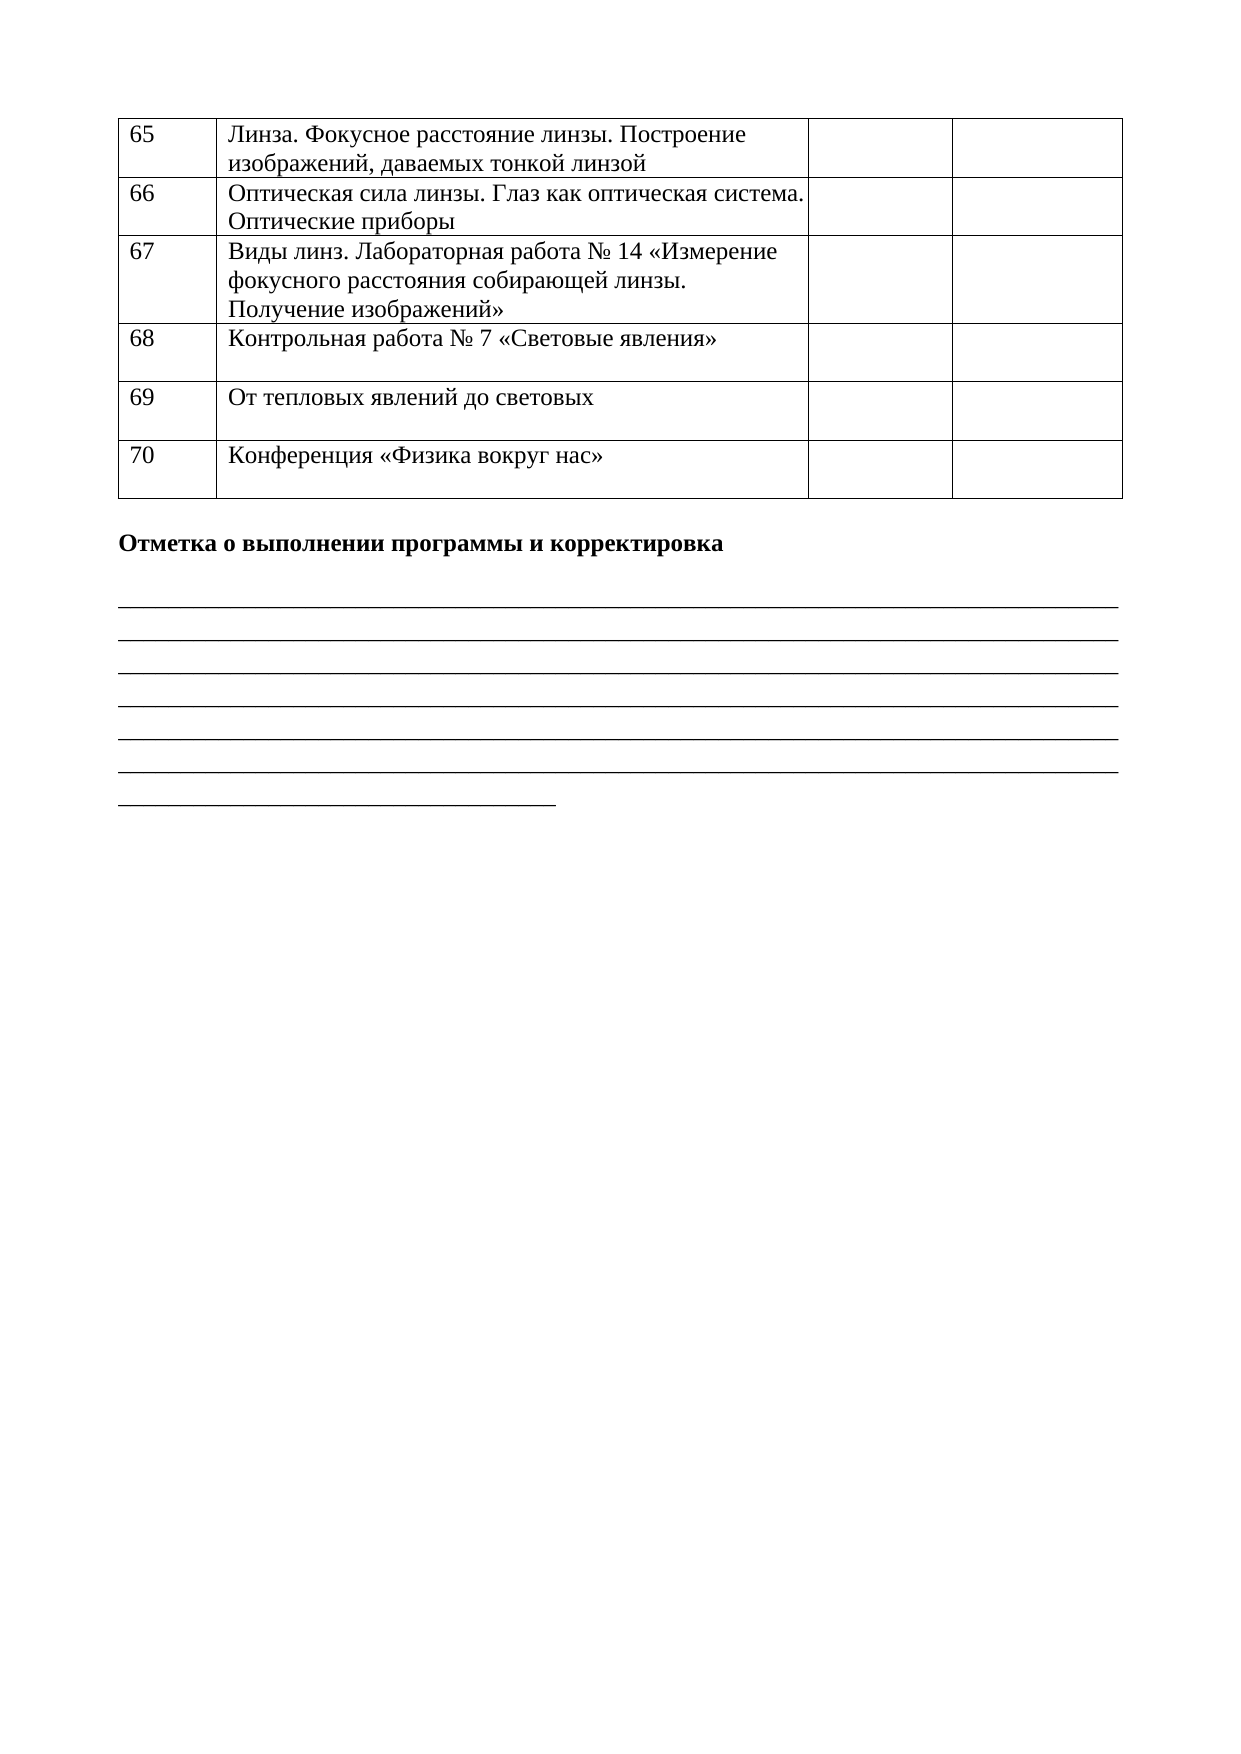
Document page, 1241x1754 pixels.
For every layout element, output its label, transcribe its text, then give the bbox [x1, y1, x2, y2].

table_cell 65 [119, 119, 216, 177]
table_cell Оптическая сила линзы. Глаз как оптическая система. Оптические приборы [217, 178, 808, 235]
table_cell [809, 382, 952, 439]
table_cell [953, 324, 1122, 381]
table_cell [809, 178, 952, 235]
table_cell 68 [119, 324, 216, 381]
table_cell 70 [119, 441, 216, 498]
table_cell 67 [119, 236, 216, 322]
text ___________________________________________________________________________________________________________________________________________________________________________________________________________________________________________________________________________________________________________________________________________________________________________________________________________________________________________________________________________________________________________________________________ [118, 582, 1122, 809]
table_cell [809, 441, 952, 498]
table_cell 69 [119, 382, 216, 439]
table_cell Конференция «Физика вокруг нас» [217, 441, 808, 498]
table_cell От тепловых явлений до световых [217, 382, 808, 439]
table_cell 66 [119, 178, 216, 235]
table_cell [809, 119, 952, 177]
table_cell [809, 236, 952, 322]
table_cell Линза. Фокусное расстояние линзы. Построение изображений, даваемых тонкой линзой [217, 119, 808, 177]
table_cell [953, 119, 1122, 177]
table_cell [809, 324, 952, 381]
table_cell [953, 236, 1122, 322]
table_cell Контрольная работа № 7 «Световые явления» [217, 324, 808, 381]
table_cell [953, 382, 1122, 439]
table_cell [953, 441, 1122, 498]
table_cell Виды линз. Лабораторная работа № 14 «Измерение фокусного расстояния собирающей линзы. Получение изображений» [217, 236, 808, 322]
text Отметка о выполнении программы и корректировка [118, 528, 1122, 557]
table_cell [953, 178, 1122, 235]
